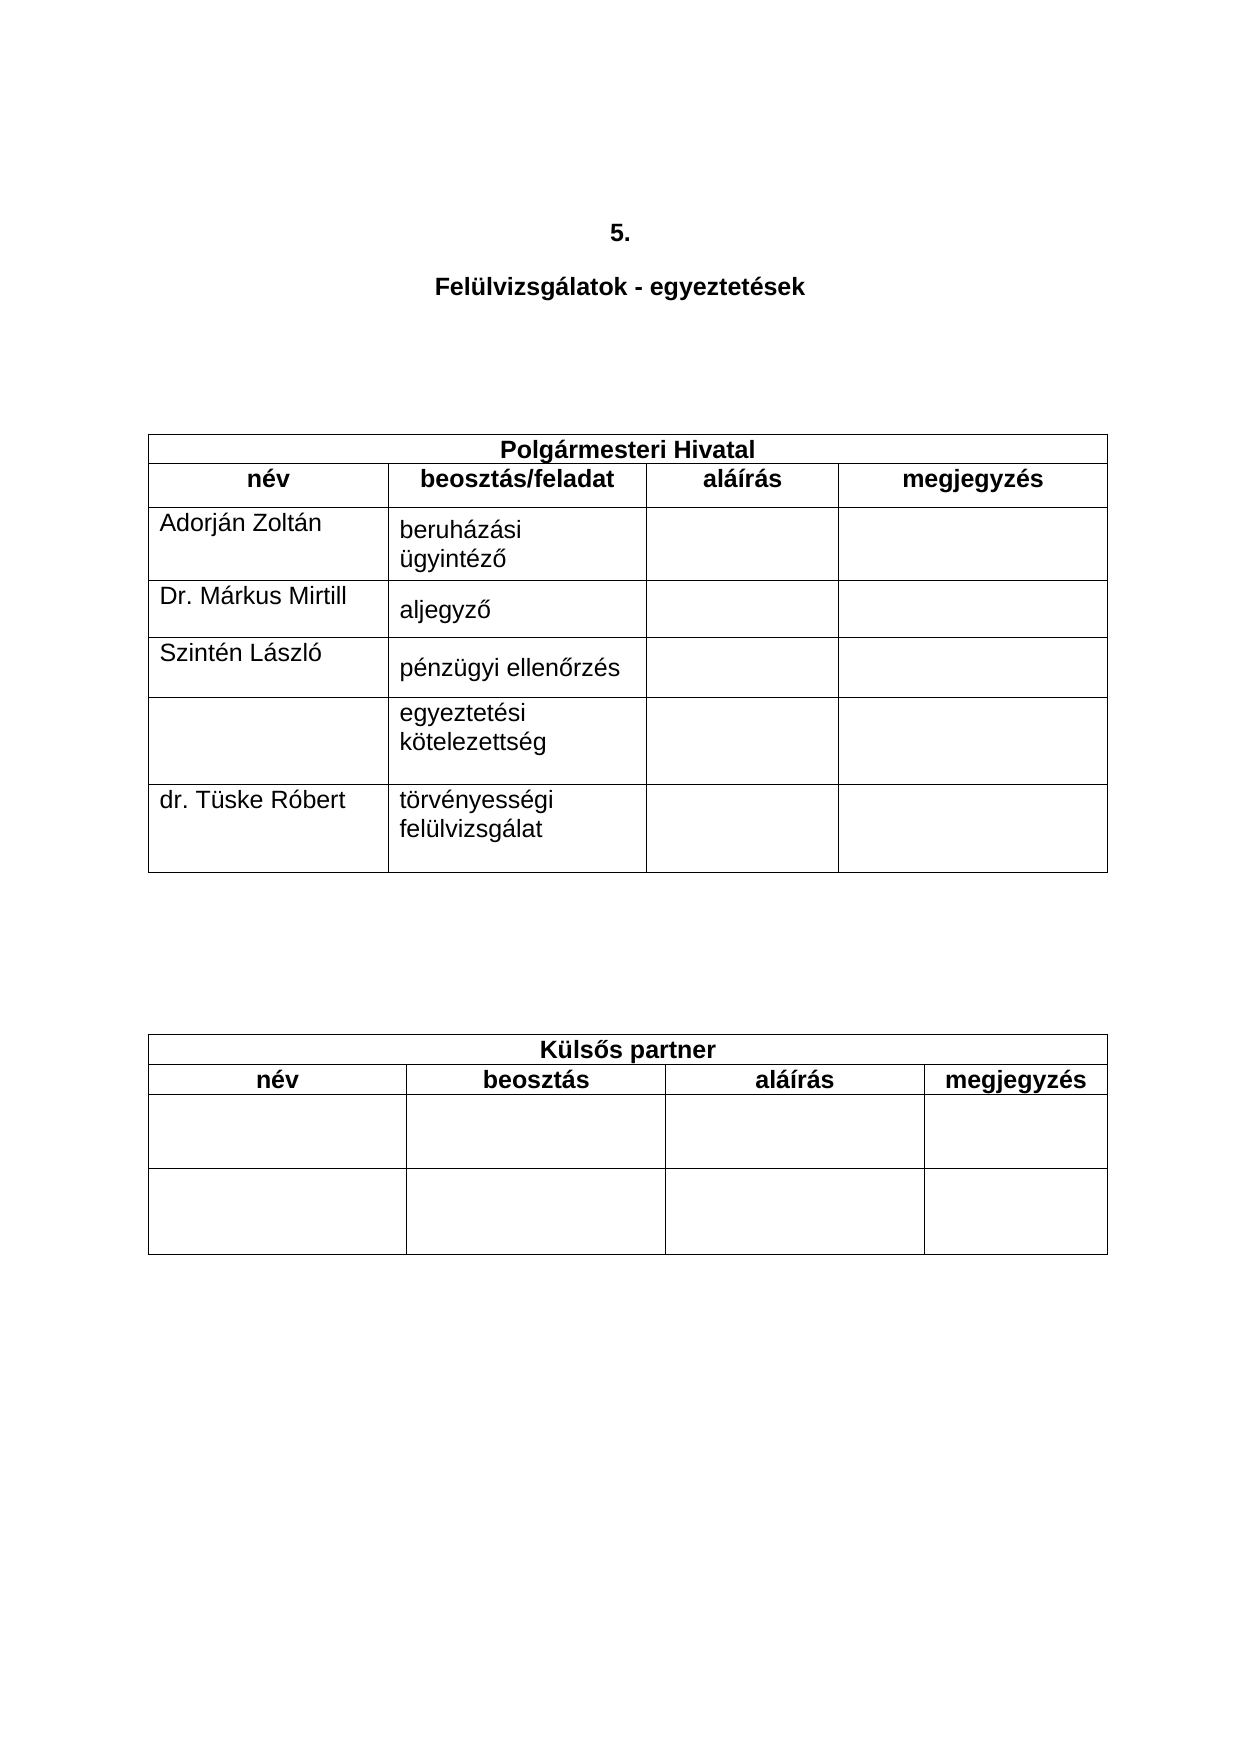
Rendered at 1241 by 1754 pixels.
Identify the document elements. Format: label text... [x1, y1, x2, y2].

table_cell [647, 785, 838, 872]
table_cell [666, 1169, 924, 1254]
table_cell [839, 581, 1107, 637]
table_cell [925, 1169, 1107, 1254]
table_cell beruházási ügyintéző [389, 508, 646, 580]
table_cell törvényességi felülvizsgálat [389, 785, 646, 872]
table_cell megjegyzés [839, 464, 1107, 507]
table_cell aljegyző [389, 581, 646, 637]
text 5. [148, 218, 1093, 247]
table_cell [647, 581, 838, 637]
table_header Polgármesteri Hivatal [149, 435, 1107, 463]
table_cell Dr. Márkus Mirtill [149, 581, 388, 637]
table_cell [839, 698, 1107, 784]
table_cell [647, 698, 838, 784]
table_cell [839, 508, 1107, 580]
table_cell [149, 1169, 406, 1254]
table_cell [666, 1095, 924, 1167]
table_cell megjegyzés [925, 1065, 1107, 1094]
table_cell beosztás [407, 1065, 665, 1094]
table_header Külsős partner [149, 1035, 1107, 1064]
table_cell [407, 1095, 665, 1167]
text Felülvizsgálatok - egyeztetések [148, 272, 1093, 301]
table_cell [647, 508, 838, 580]
table_cell név [149, 1065, 406, 1094]
table_cell aláírás [647, 464, 838, 507]
table_cell beosztás/feladat [389, 464, 646, 507]
table_cell aláírás [666, 1065, 924, 1094]
table_cell egyeztetési kötelezettség [389, 698, 646, 784]
table_cell Adorján Zoltán [149, 508, 388, 580]
table_cell dr. Tüske Róbert [149, 785, 388, 872]
table_cell [149, 1095, 406, 1167]
table_cell név [149, 464, 388, 507]
table_cell pénzügyi ellenőrzés [389, 638, 646, 697]
table_cell [407, 1169, 665, 1254]
table_cell [925, 1095, 1107, 1167]
table_cell Szintén László [149, 638, 388, 697]
table_cell [839, 638, 1107, 697]
table_cell [647, 638, 838, 697]
table_cell [839, 785, 1107, 872]
table_cell [149, 698, 388, 784]
